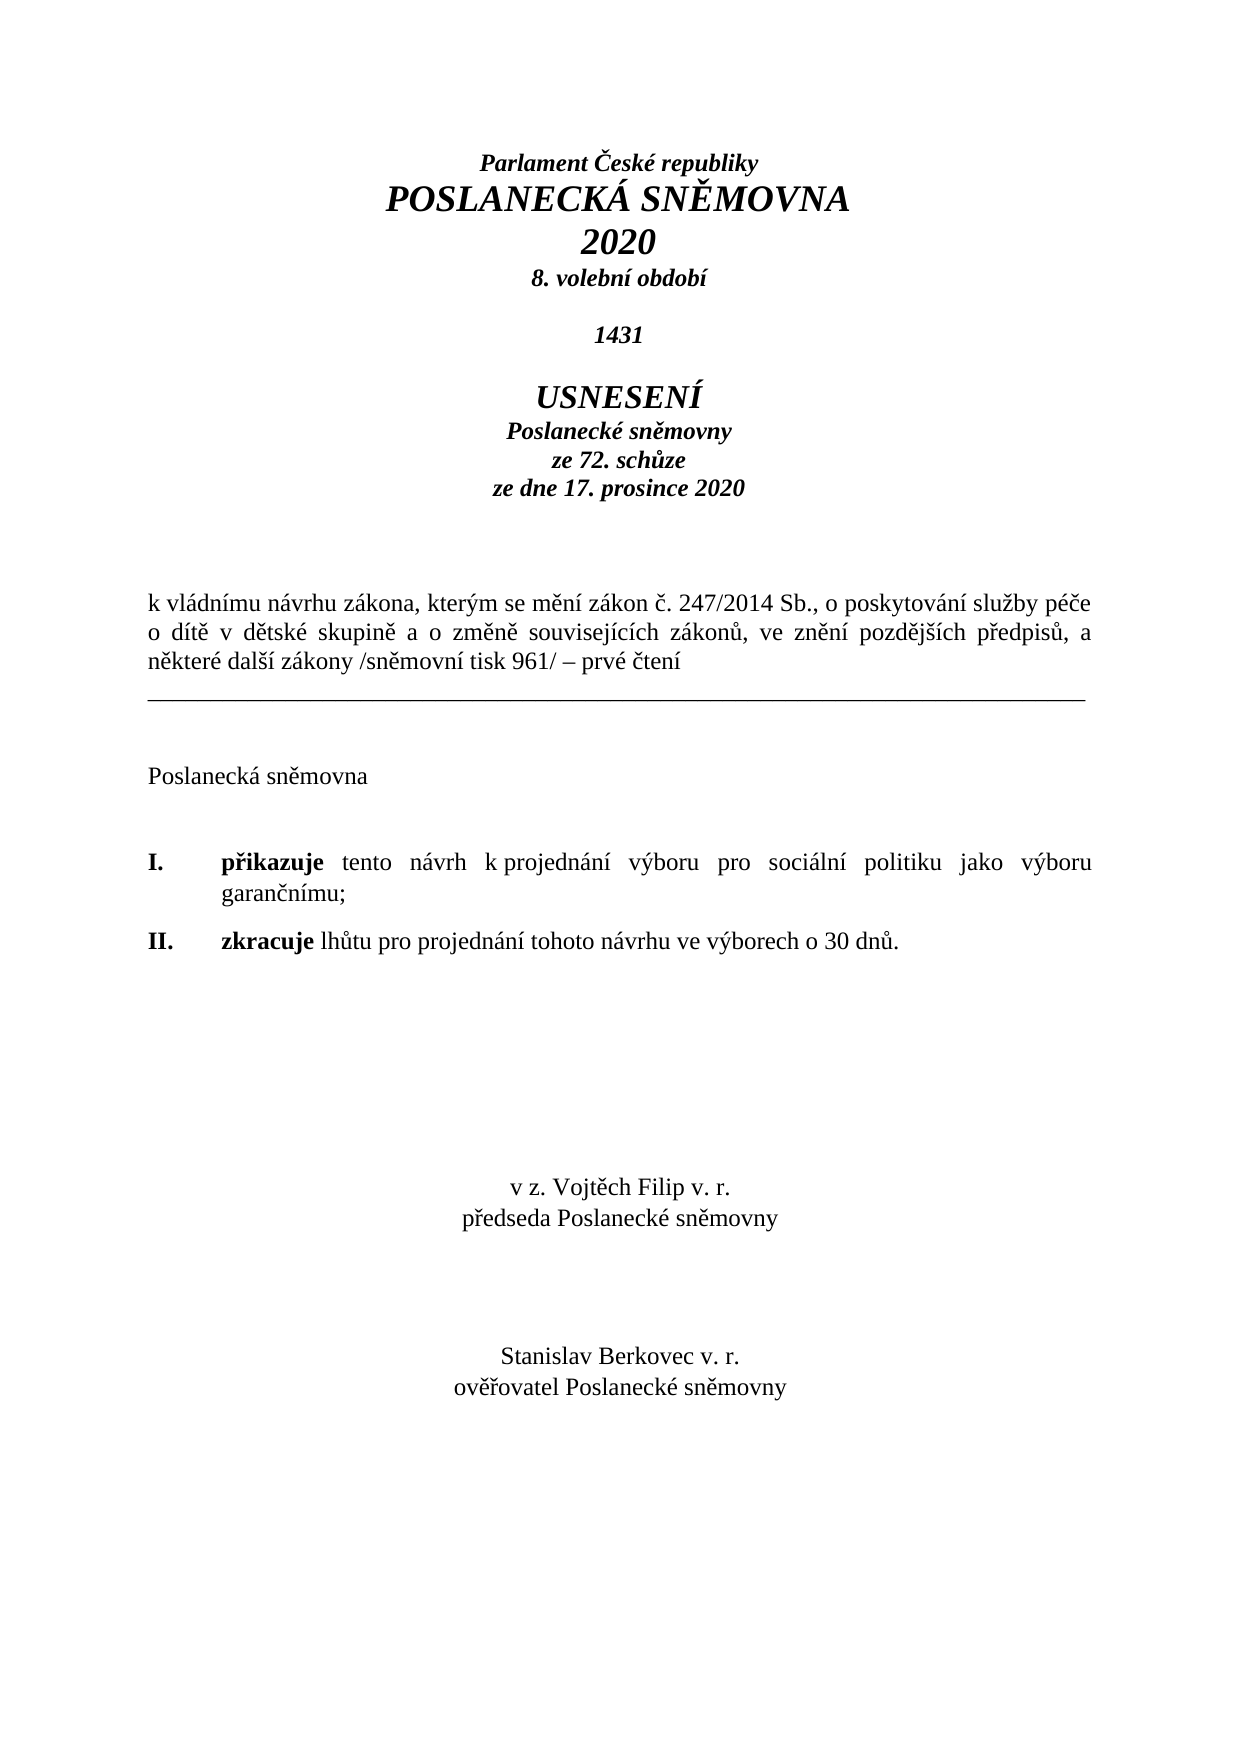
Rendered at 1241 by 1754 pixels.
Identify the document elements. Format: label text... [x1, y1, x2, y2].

text předseda Poslanecké sněmovny [148, 1203, 1093, 1231]
text ověřovatel Poslanecké sněmovny [148, 1372, 1093, 1401]
text USNESENÍ [148, 378, 1093, 416]
text Stanislav Berkovec v. r. [148, 1341, 1093, 1369]
text Poslanecké sněmovny [148, 416, 1093, 445]
text ze 72. schůze [148, 445, 1093, 473]
text 8. volební období [148, 263, 1093, 291]
text 1431 [148, 320, 1093, 349]
text II. zkracuje lhůtu pro projednání tohoto návrhu ve výborech o 30 dnů. [148, 926, 1093, 955]
text v z. Vojtěch Filip v. r. [148, 1172, 1093, 1200]
text ___________________________________________________________________________ [148, 675, 1093, 703]
text ze dne 17. prosince 2020 [148, 473, 1093, 502]
text 2020 [148, 219, 1093, 263]
text I. přikazuje tento návrh k projednání výboru pro sociální politiku jako výboru garančnímu; [148, 847, 1093, 907]
text Poslanecká sněmovna [148, 761, 1093, 790]
text POSLANECKÁ SNĚMOVNA [148, 176, 1093, 219]
text Parlament České republiky [148, 148, 1093, 176]
text k vládnímu návrhu zákona, kterým se mění zákon č. 247/2014 Sb., o poskytování služby péče o dítě v dětské skupině a o změně souvisejících zákonů, ve znění pozdějších předpisů, a některé další zákony /sněmovní tisk 961/ – prvé čtení [148, 588, 1093, 675]
